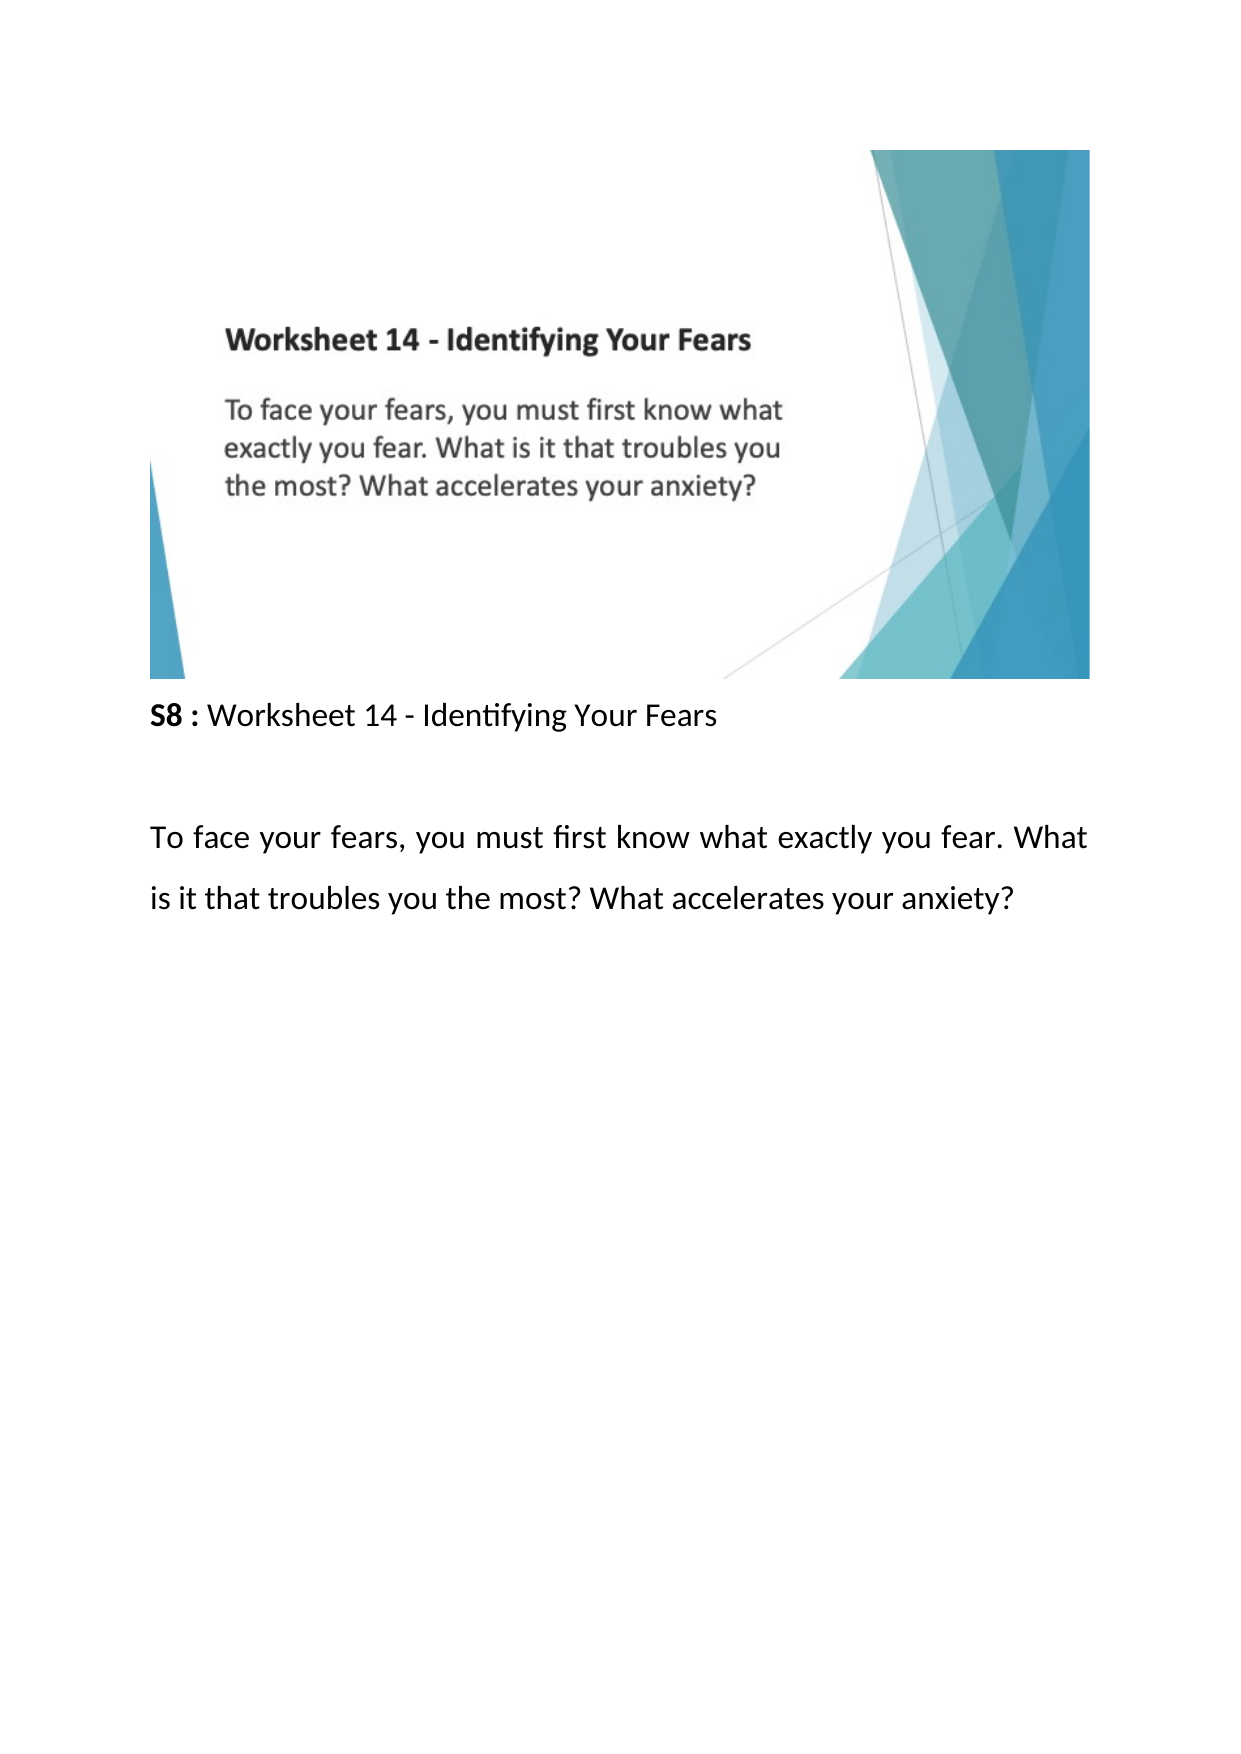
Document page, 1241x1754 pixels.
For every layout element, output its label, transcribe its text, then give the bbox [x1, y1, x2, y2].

text S8 : Worksheet 14 - Identifying Your Fears [150, 694, 1090, 734]
text To face your fears, you must first know what exactly you fear. What is it that troubles you the most? What accelerates your anxiety? [150, 816, 1090, 918]
picture [150, 150, 1090, 679]
